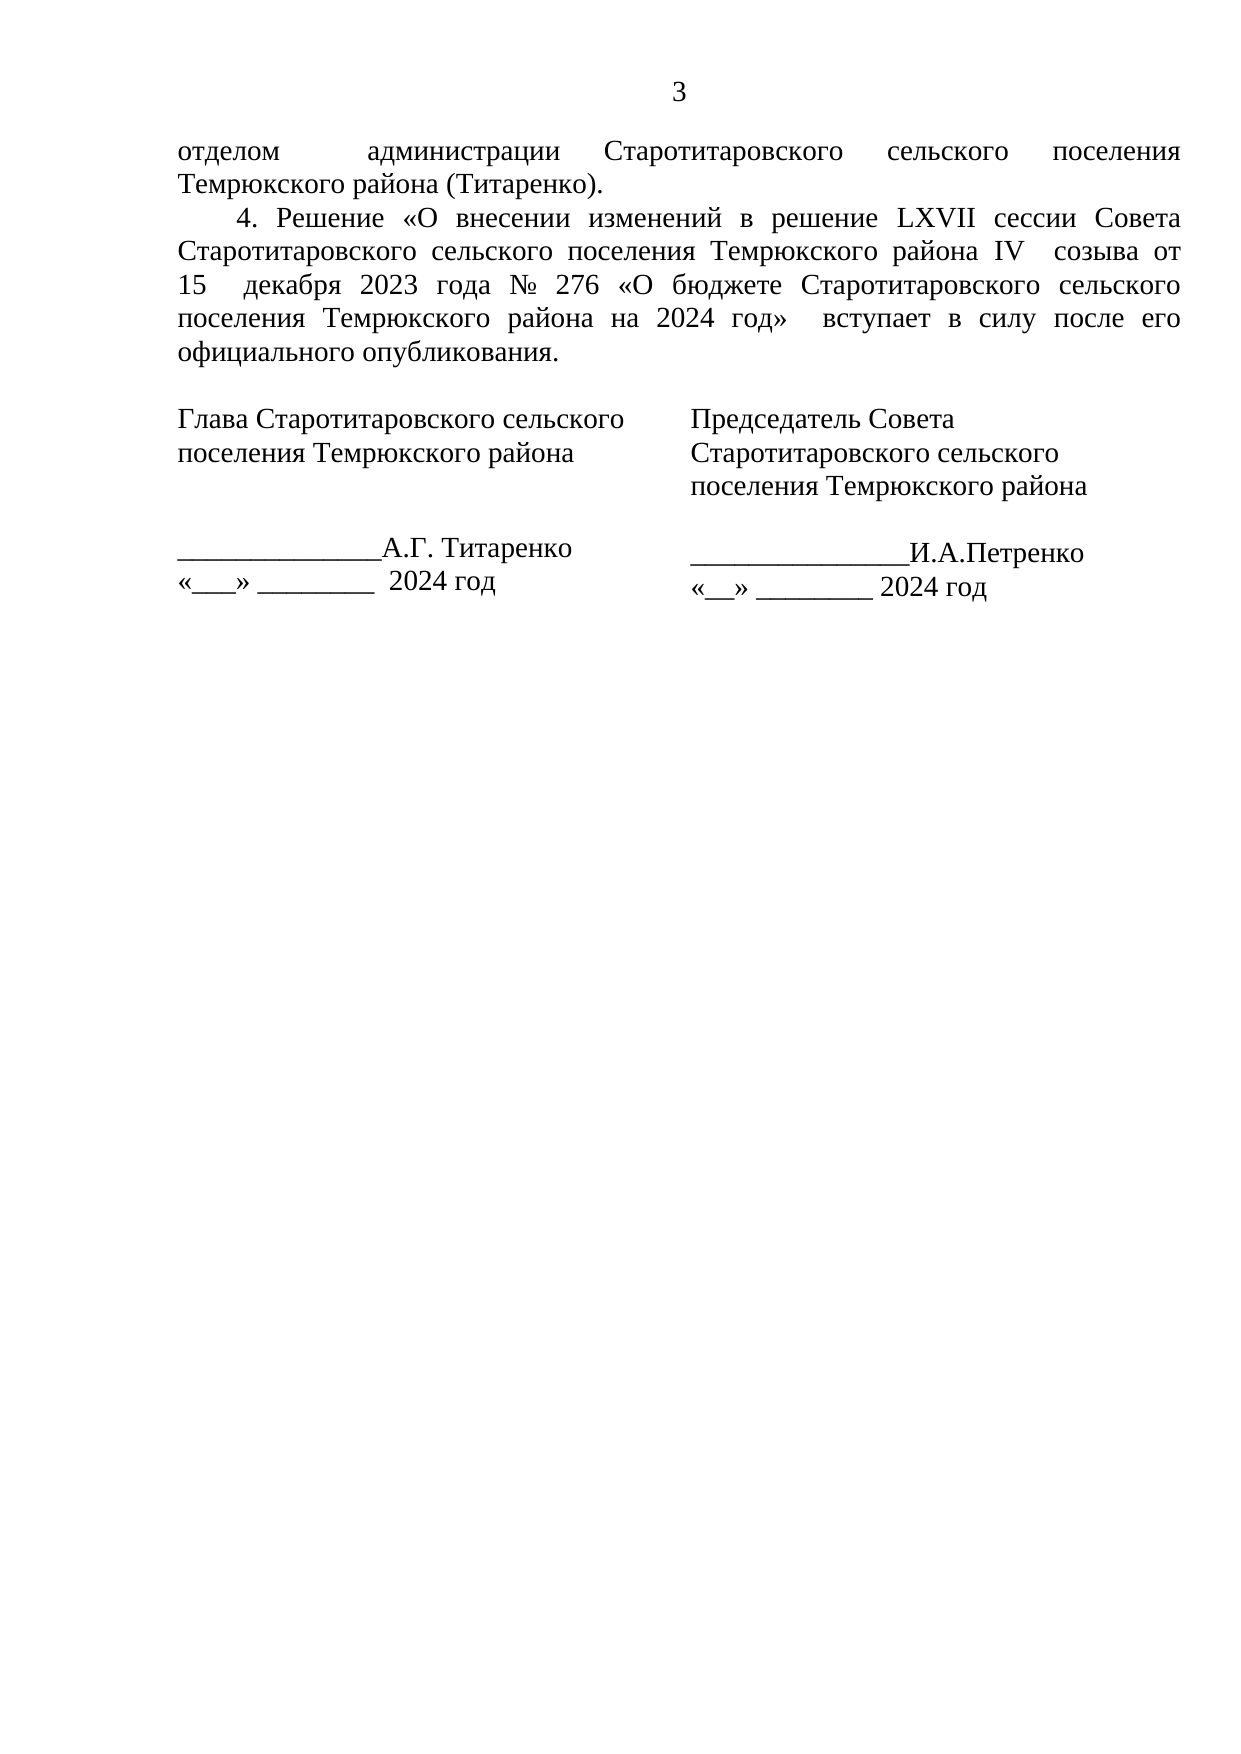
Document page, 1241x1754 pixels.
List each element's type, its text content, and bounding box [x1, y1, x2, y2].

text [177, 133, 1181, 200]
text 4. Решение «О внесении изменений в решение LXVII сессии Совета Старотитаровского сельского поселения Темрюкского района IV созыва от 15 декабря 2023 года № 276 «О бюджете Старотитаровского сельского поселения Темрюкского района на 2024 год» вступает в силу после его официального опубликования. [177, 200, 1181, 368]
table_header Глава Старотитаровского сельского поселения Темрюкского района ______________А.Г. Титаренко «___» ________ 2024 год [166, 401, 679, 602]
table_header Председатель Совета Старотитаровского сельского поселения Темрюкского района _______________И.А.Петренко «__» ________ 2024 год [679, 401, 1192, 602]
